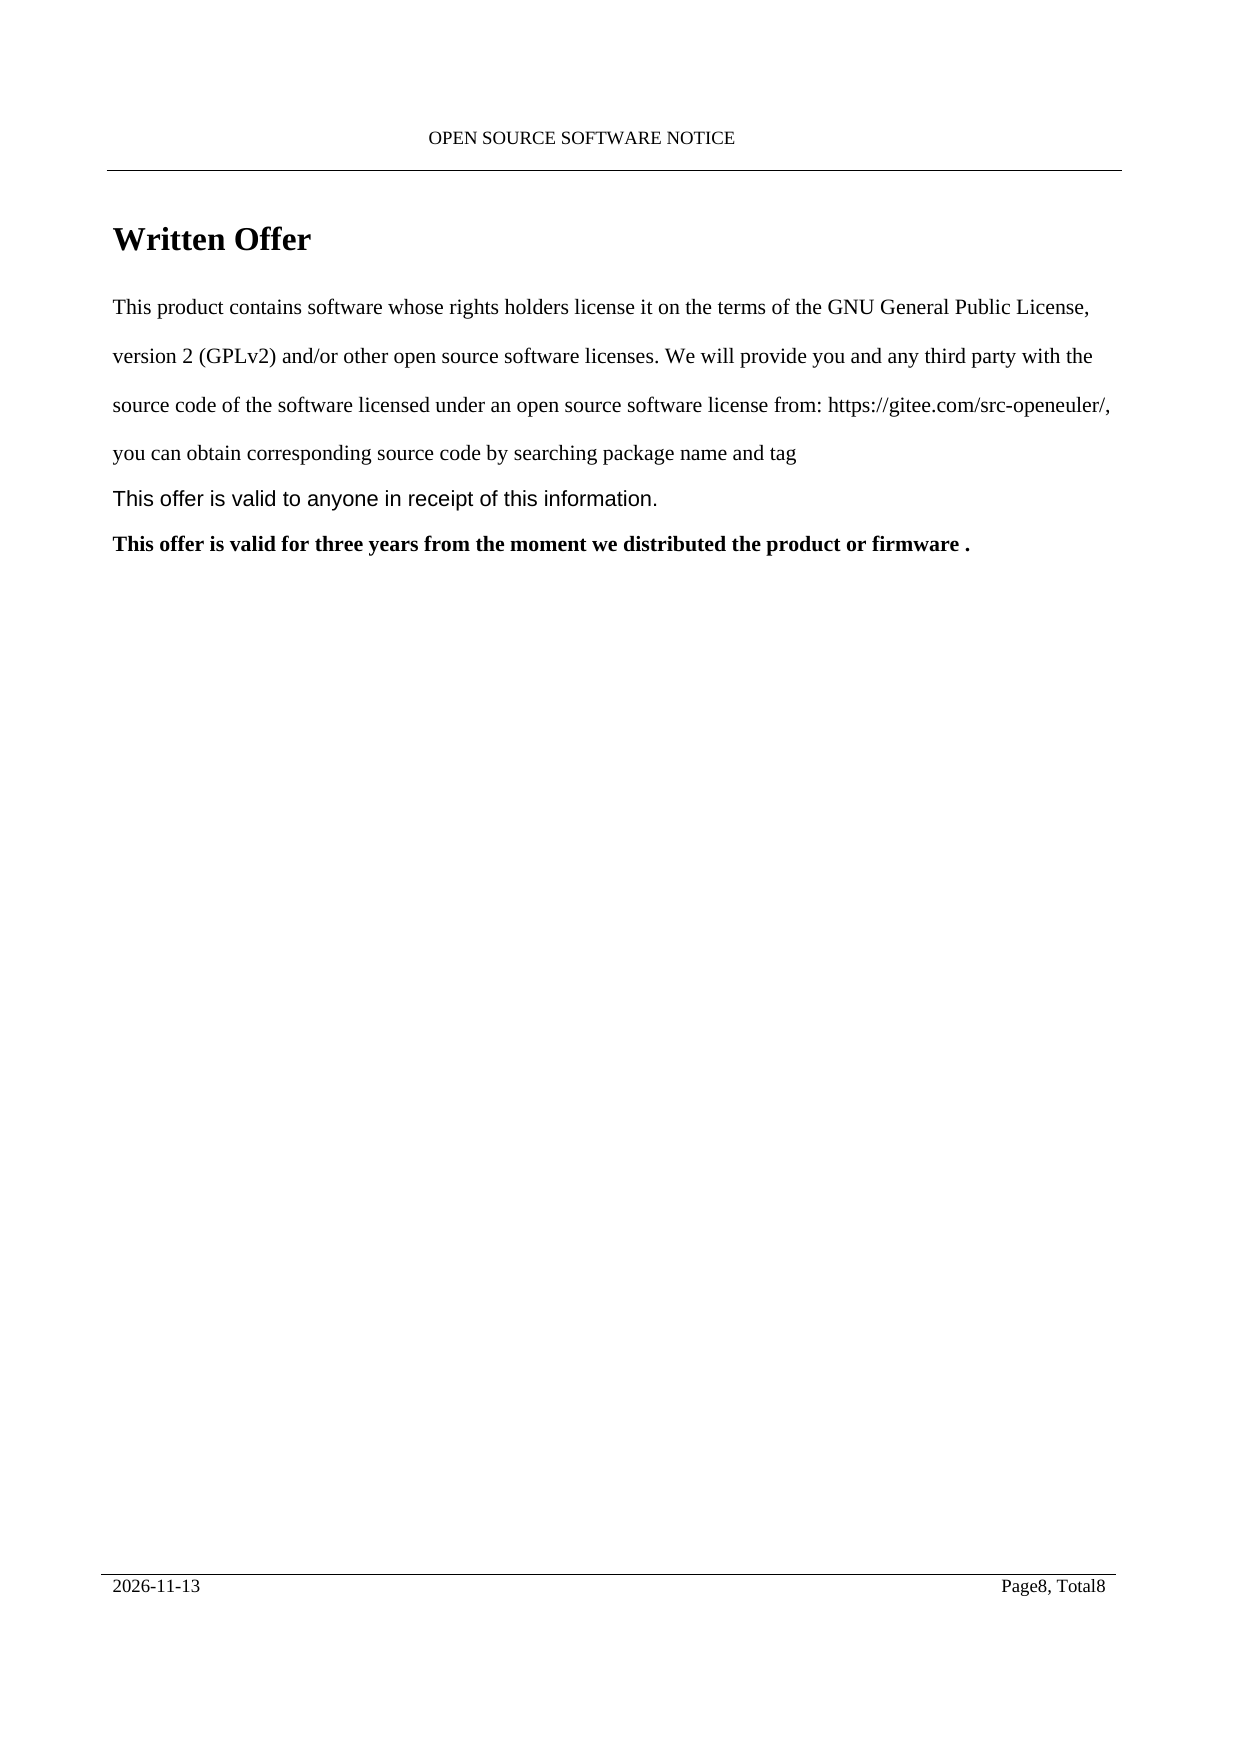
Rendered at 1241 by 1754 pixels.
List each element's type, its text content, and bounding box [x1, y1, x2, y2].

text This offer is valid to anyone in receipt of this information. [112, 482, 1128, 514]
text This product contains software whose rights holders license it on the terms of the GNU General Public License, version 2 (GPLv2) and/or other open source software licenses. We will provide you and any third party with the source code of the software licensed under an open source software license from: https://gitee.com/src-openeuler/, you can obtain corresponding source code by searching package name and tag [112, 291, 1128, 469]
text Written Offer [112, 206, 1128, 271]
text This offer is valid for three years from the moment we distributed the product or firmware . [112, 527, 1128, 559]
